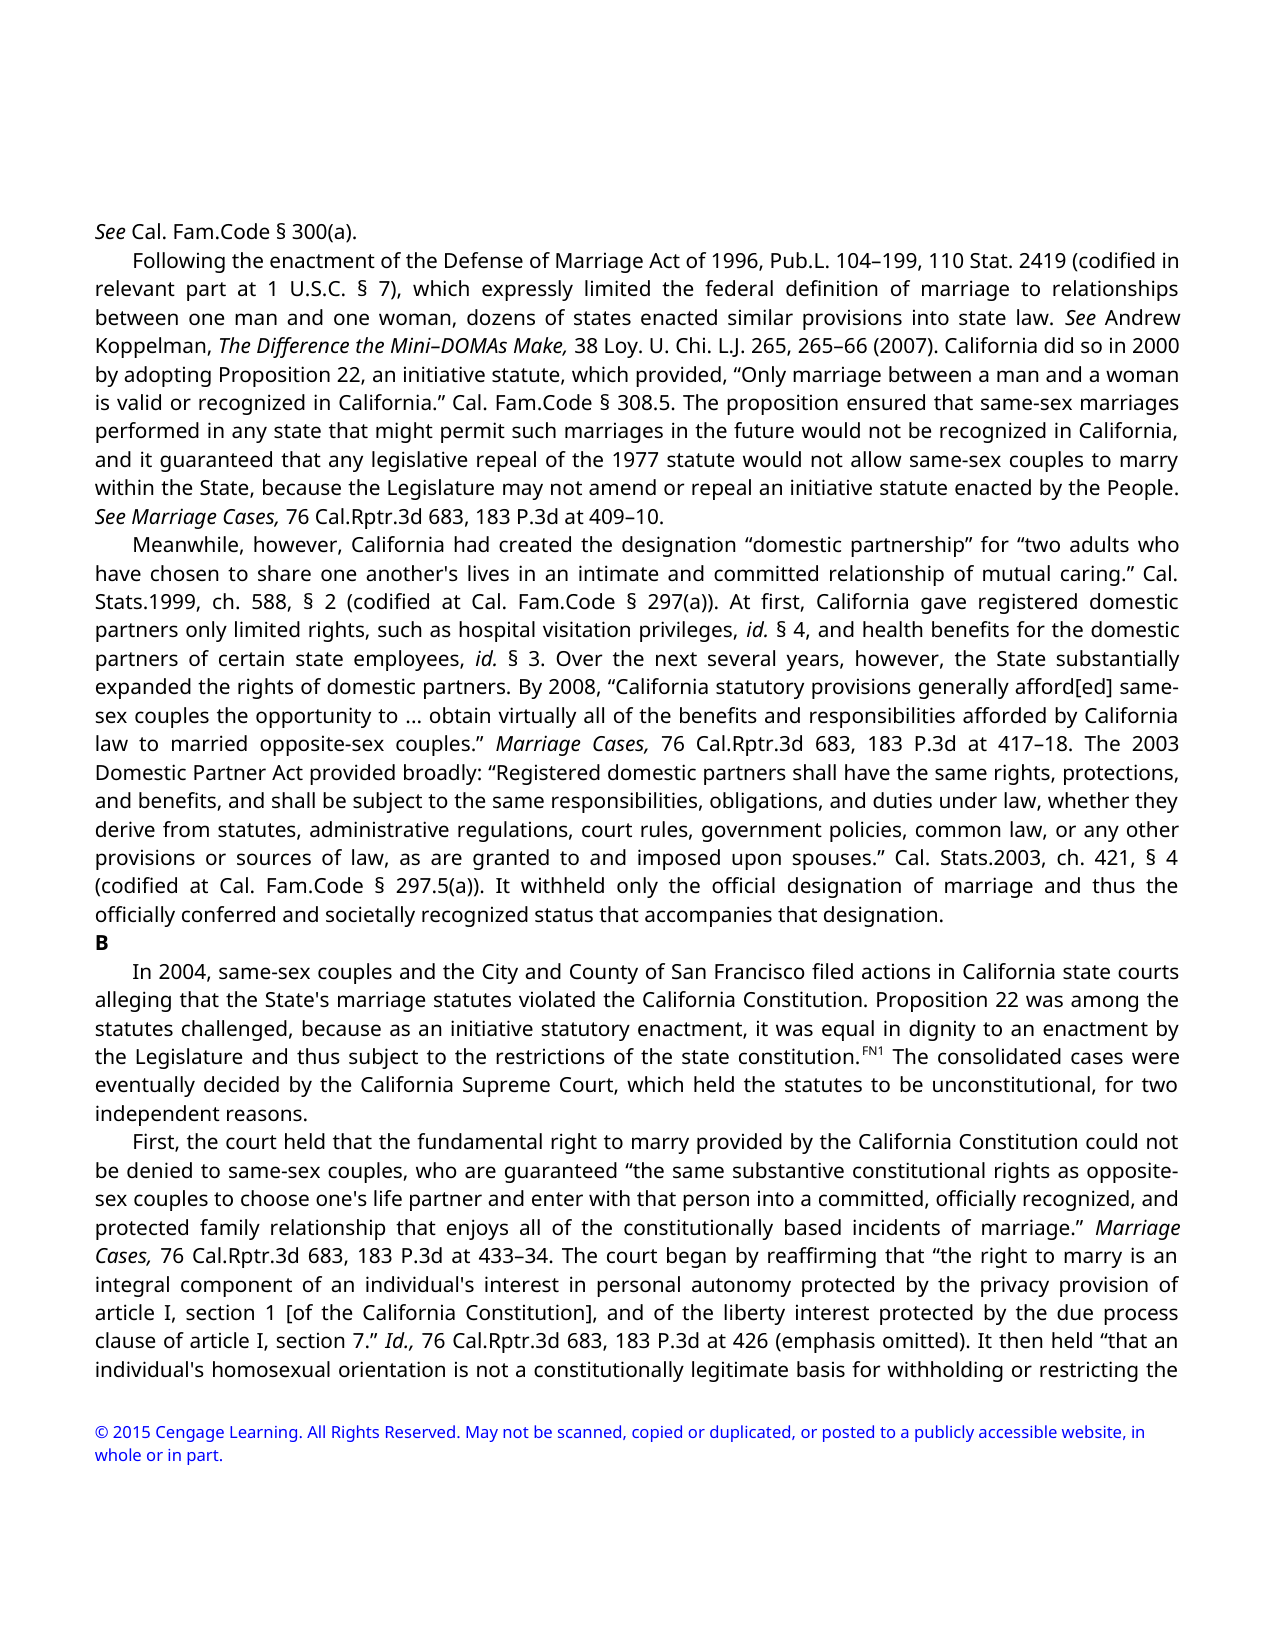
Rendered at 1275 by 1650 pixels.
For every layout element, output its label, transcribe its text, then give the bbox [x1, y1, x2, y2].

text Following the enactment of the Defense of Marriage Act of 1996, Pub.L. 104–199, 110 Stat. 2419 (codified in relevant part at 1 U.S.C. § 7), which expressly limited the federal definition of marriage to relationships between one man and one woman, dozens of states enacted similar provisions into state law. See Andrew Koppelman, The Difference the Mini–DOMAs Make, 38 Loy. U. Chi. L.J. 265, 265–66 (2007). California did so in 2000 by adopting Proposition 22, an initiative statute, which provided, “Only marriage between a man and a woman is valid or recognized in California.” Cal. Fam.Code § 308.5. The proposition ensured that same-sex marriages performed in any state that might permit such marriages in the future would not be recognized in California, and it guaranteed that any legislative repeal of the 1977 statute would not allow same-sex couples to marry within the State, because the Legislature may not amend or repeal an initiative statute enacted by the People. See Marriage Cases, 76 Cal.Rptr.3d 683, 183 P.3d at 409–10. [94, 246, 1181, 530]
text B [94, 928, 1181, 957]
text In 2004, same-sex couples and the City and County of San Francisco filed actions in California state courts alleging that the State's marriage statutes violated the California Constitution. Proposition 22 was among the statutes challenged, because as an initiative statutory enactment, it was equal in dignity to an enactment by the Legislature and thus subject to the restrictions of the state constitution.FN1 The consolidated cases were eventually decided by the California Supreme Court, which held the statutes to be unconstitutional, for two independent reasons. [94, 957, 1181, 1127]
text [94, 1127, 1181, 1383]
text Meanwhile, however, California had created the designation “domestic partnership” for “two adults who have chosen to share one another's lives in an intimate and committed relationship of mutual caring.” Cal. Stats.1999, ch. 588, § 2 (codified at Cal. Fam.Code § 297(a)). At first, California gave registered domestic partners only limited rights, such as hospital visitation privileges, id. § 4, and health benefits for the domestic partners of certain state employees, id. § 3. Over the next several years, however, the State substantially expanded the rights of domestic partners. By 2008, “California statutory provisions generally afford[ed] same-sex couples the opportunity to ... obtain virtually all of the benefits and responsibilities afforded by California law to married opposite-sex couples.” Marriage Cases, 76 Cal.Rptr.3d 683, 183 P.3d at 417–18. The 2003 Domestic Partner Act provided broadly: “Registered domestic partners shall have the same rights, protections, and benefits, and shall be subject to the same responsibilities, obligations, and duties under law, whether they derive from statutes, administrative regulations, court rules, government policies, common law, or any other provisions or sources of law, as are granted to and imposed upon spouses.” Cal. Stats.2003, ch. 421, § 4 (codified at Cal. Fam.Code § 297.5(a)). It withheld only the official designation of marriage and thus the officially conferred and societally recognized status that accompanies that designation. [94, 530, 1181, 928]
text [94, 217, 1181, 246]
